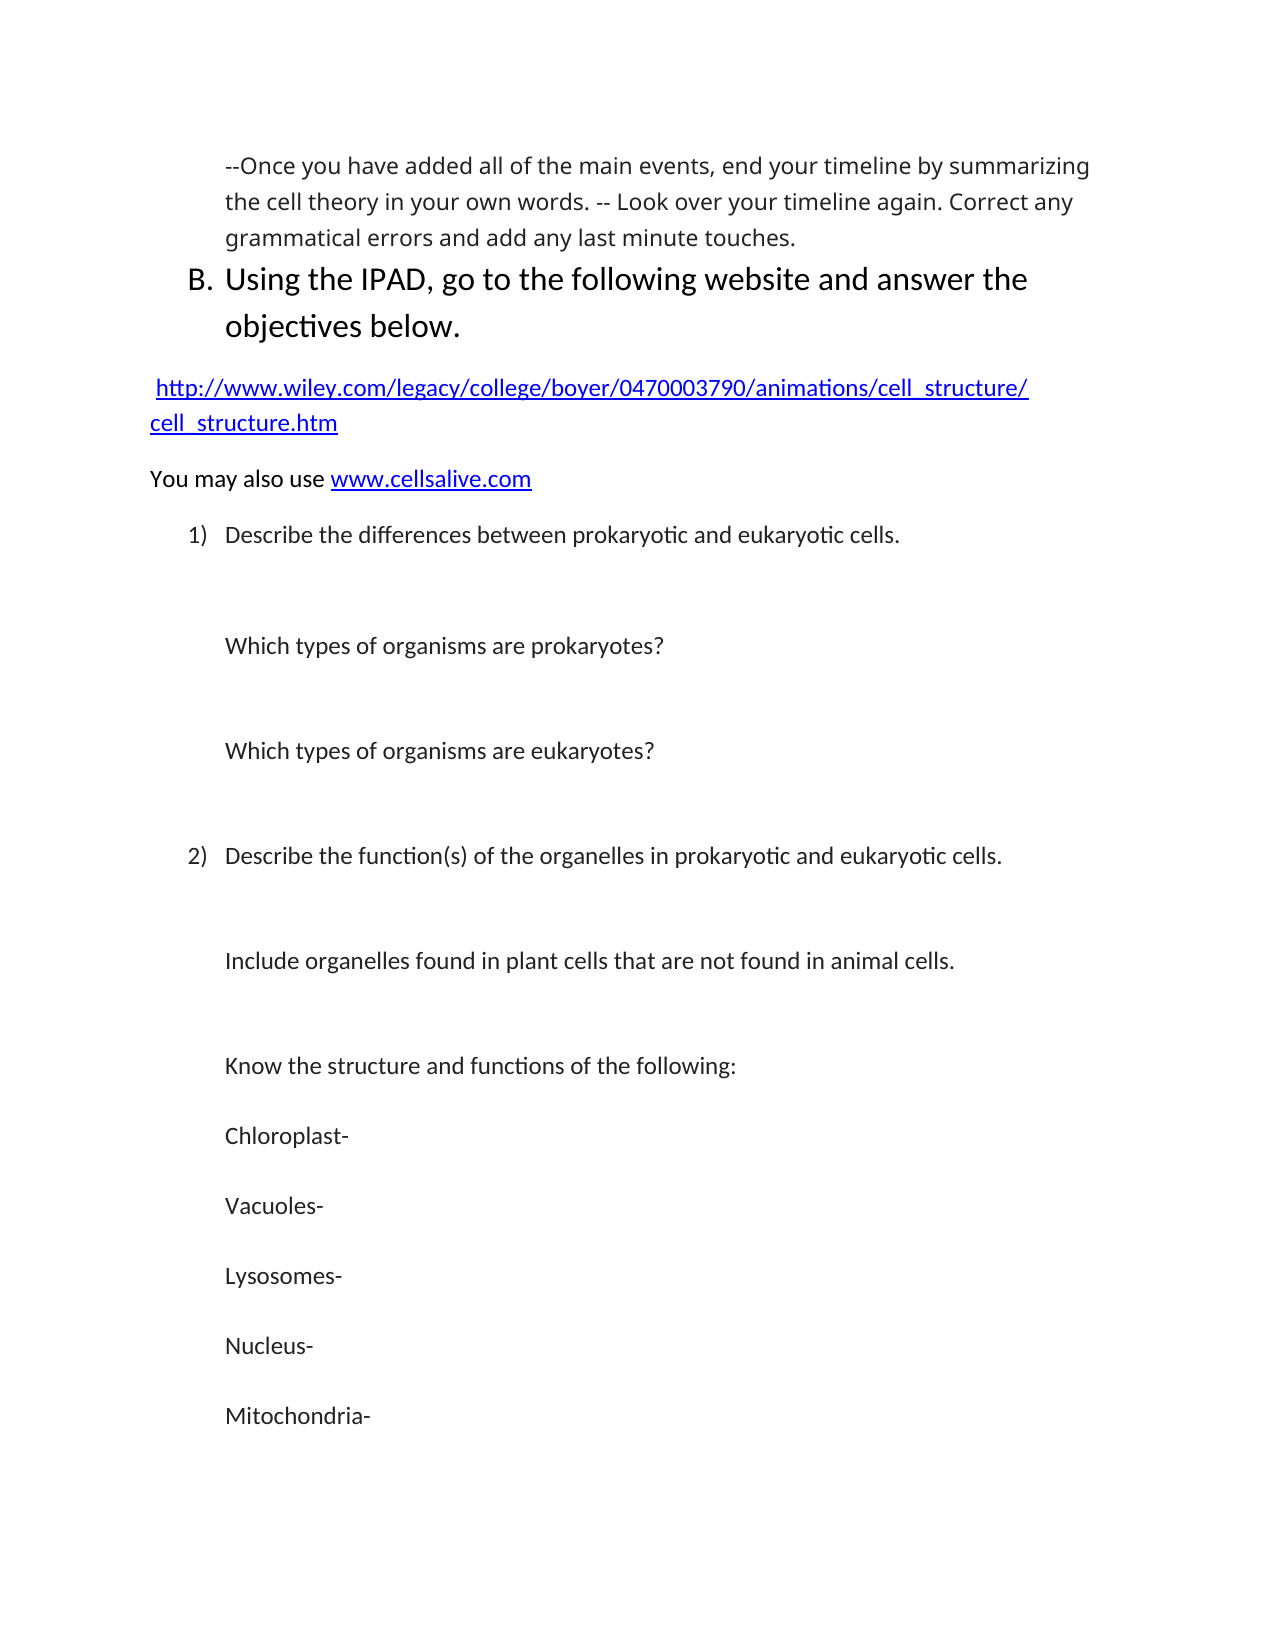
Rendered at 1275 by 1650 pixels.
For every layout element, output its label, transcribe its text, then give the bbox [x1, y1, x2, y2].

list Which types of organisms are eukaryotes? [225, 736, 1125, 766]
list Lysosomes- [225, 1261, 1125, 1291]
list --Once you have added all of the main events, end your timeline by summarizing the cell theory in your own words. -- Look over your timeline again. Correct any grammatical errors and add any last minute touches. [225, 150, 1125, 253]
list Know the structure and functions of the following: [225, 1051, 1125, 1081]
list Nucleus- [225, 1331, 1125, 1361]
list Which types of organisms are prokaryotes? [225, 631, 1125, 661]
list Describe the differences between prokaryotic and eukaryotic cells. [187, 519, 1125, 549]
list Describe the function(s) of the organelles in prokaryotic and eukaryotic cells. [187, 841, 1125, 871]
list Using the IPAD, go to the following website and answer the objectives below. [187, 258, 1125, 345]
text http://www.wiley.com/legacy/college/boyer/0470003790/animations/cell_structure/cell_structure.htm [150, 372, 1125, 438]
list Chloroplast- [225, 1121, 1125, 1151]
list Include organelles found in plant cells that are not found in animal cells. [225, 946, 1125, 976]
text You may also use www.cellsalive.com [150, 463, 1125, 493]
list Vacuoles- [225, 1191, 1125, 1221]
list Mitochondria- [225, 1401, 1125, 1431]
